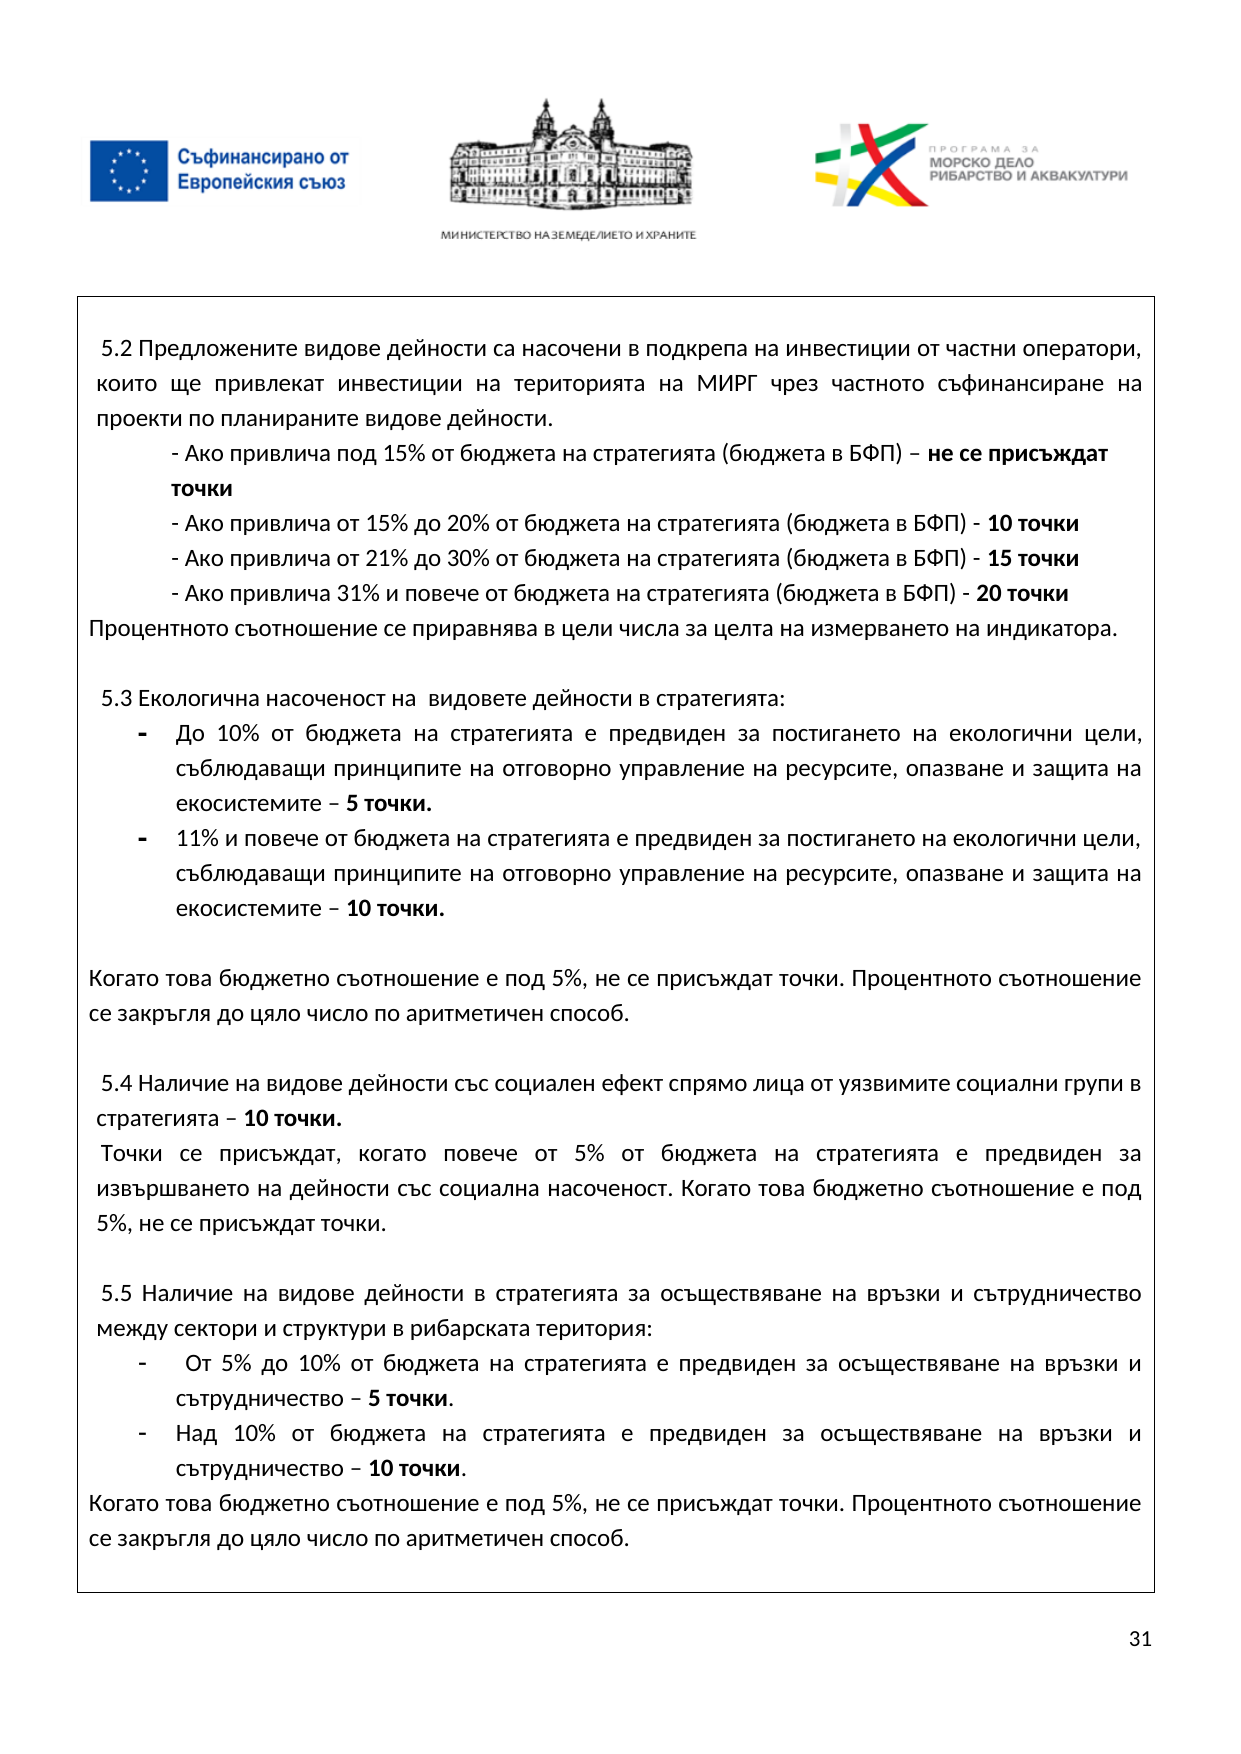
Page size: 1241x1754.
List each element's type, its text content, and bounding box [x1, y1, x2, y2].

picture [59, 73, 1152, 261]
